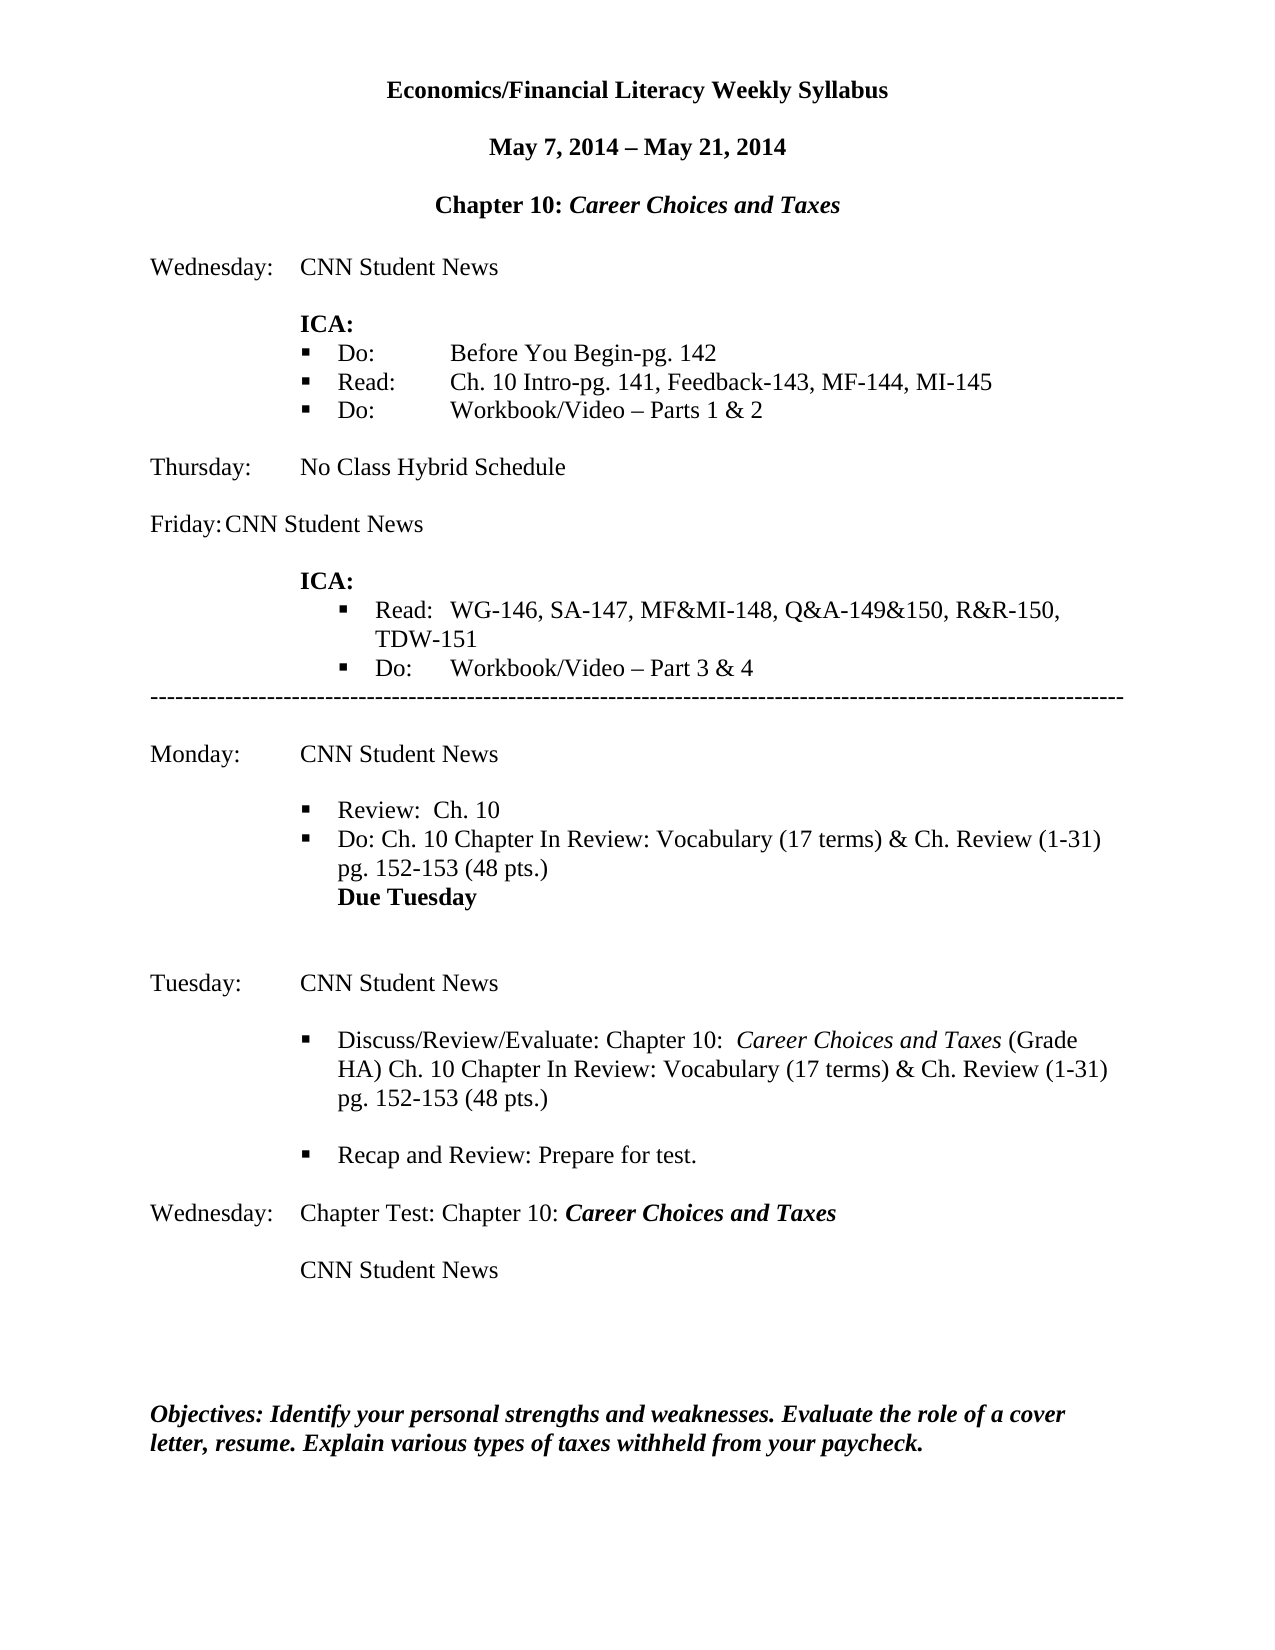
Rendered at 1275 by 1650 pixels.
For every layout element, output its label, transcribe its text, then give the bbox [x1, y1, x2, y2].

list Read: WG-146, SA-147, MF&MI-148, Q&A-149&150, R&R-150, TDW-151 [337, 595, 1125, 653]
text Objectives: Identify your personal strengths and weaknesses. Evaluate the role of a cover letter, resume. Explain various types of taxes withheld from your paycheck. [150, 1399, 1125, 1457]
text ICA: [150, 566, 1125, 595]
list Discuss/Review/Evaluate: Chapter 10: Career Choices and Taxes (Grade HA) Ch. 10 Chapter In Review: Vocabulary (17 terms) & Ch. Review (1-31) pg. 152-153 (48 pts.) [300, 1026, 1125, 1112]
text Wednesday: CNN Student News [150, 252, 1125, 281]
text Wednesday: Chapter Test: Chapter 10: Career Choices and Taxes [150, 1198, 1125, 1227]
list Do: Ch. 10 Chapter In Review: Vocabulary (17 terms) & Ch. Review (1-31) pg. 152-153 (48 pts.) [300, 824, 1125, 882]
list Do: Before You Begin-pg. 142 [300, 338, 1125, 367]
text ICA: [150, 309, 1125, 338]
text Chapter 10: Career Choices and Taxes [150, 190, 1125, 219]
list Do: Workbook/Video – Parts 1 & 2 [300, 395, 1125, 424]
text Friday: CNN Student News [150, 509, 1125, 538]
text May 7, 2014 – May 21, 2014 [150, 132, 1125, 161]
text CNN Student News [225, 1256, 1125, 1284]
text --------------------------------------------------------------------------------------------------------------------- [150, 681, 1125, 710]
text Thursday: No Class Hybrid Schedule [150, 452, 1125, 481]
text Monday: CNN Student News [150, 739, 1125, 768]
text Tuesday: CNN Student News [150, 968, 1125, 997]
list Do: Workbook/Video – Part 3 & 4 [337, 653, 1125, 681]
text Due Tuesday [337, 882, 1125, 911]
list Review: Ch. 10 [300, 796, 1125, 824]
list Recap and Review: Prepare for test. [300, 1141, 1125, 1169]
text Economics/Financial Literacy Weekly Syllabus [150, 75, 1125, 104]
list Read: Ch. 10 Intro-pg. 141, Feedback-143, MF-144, MI-145 [300, 367, 1125, 395]
